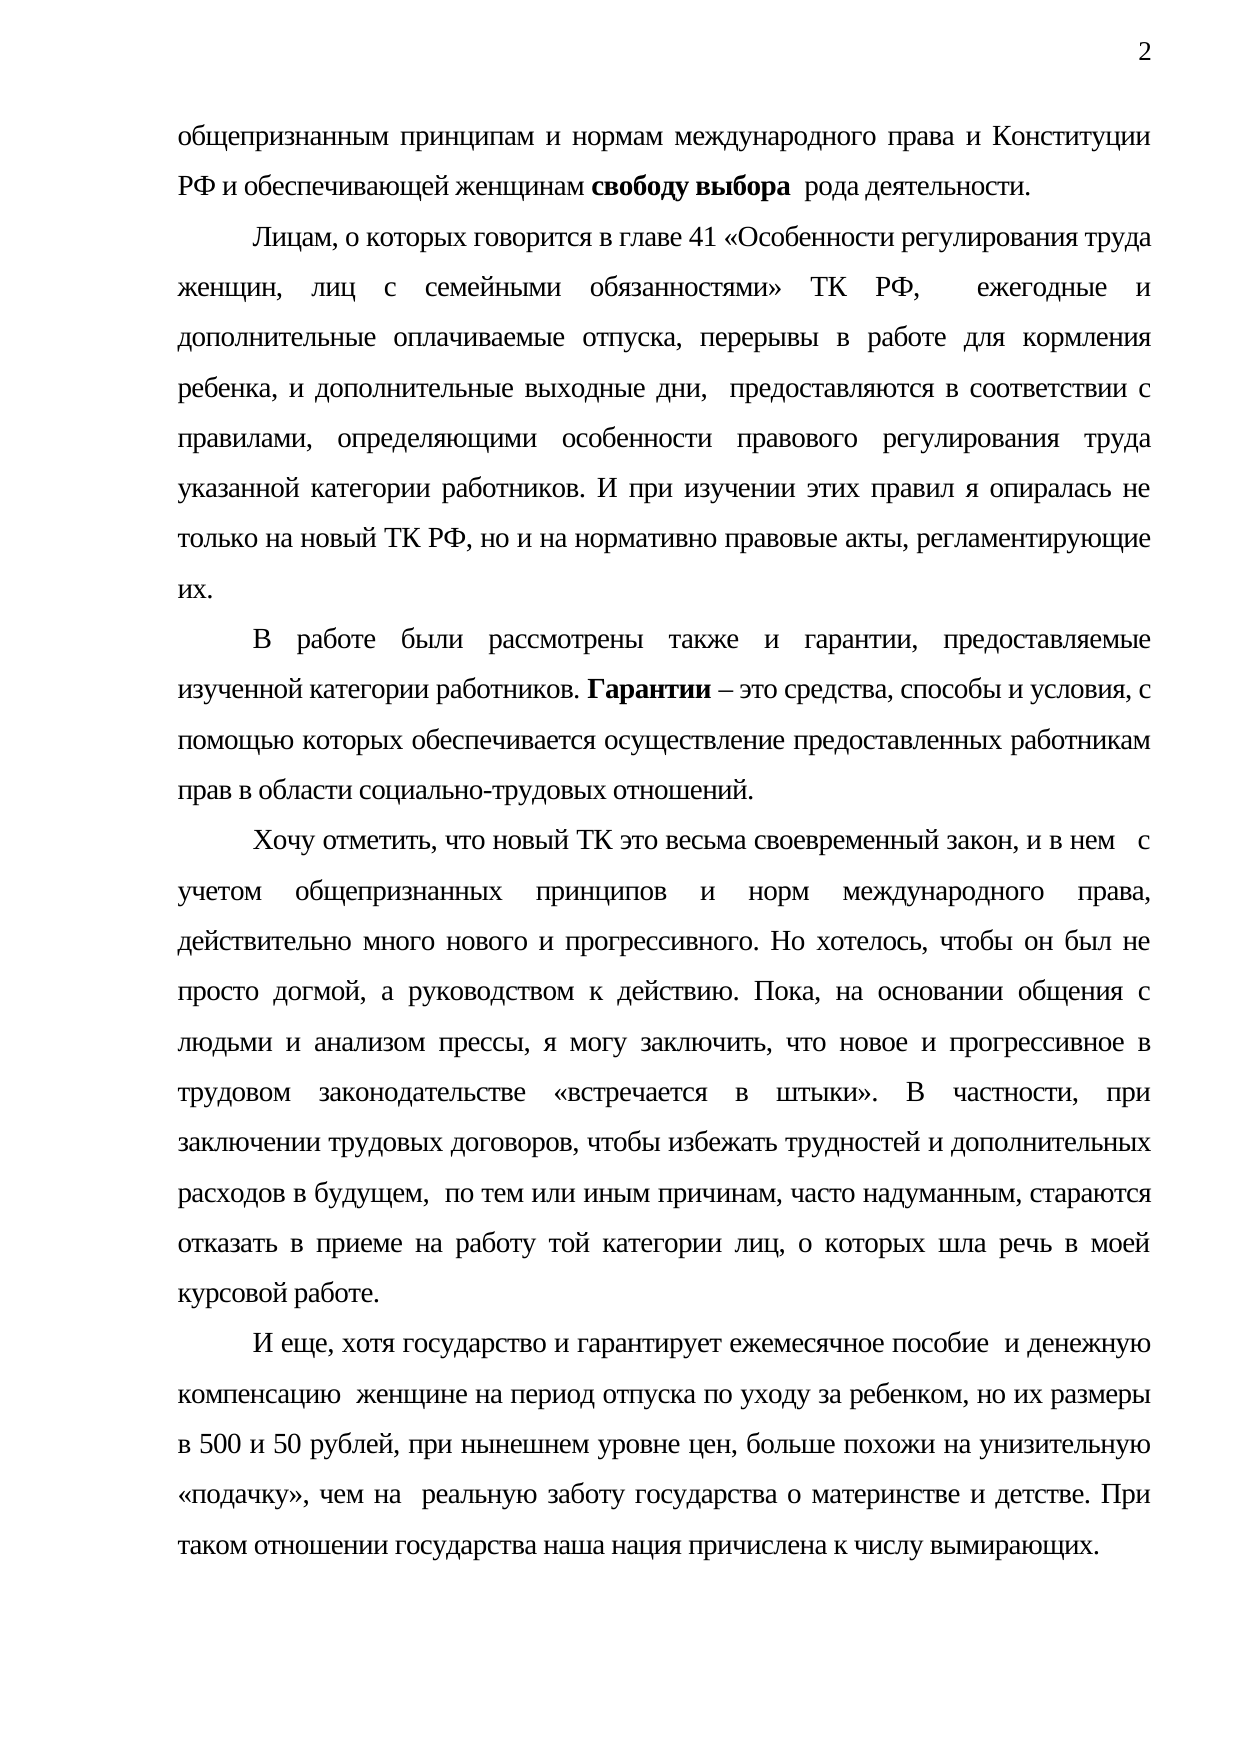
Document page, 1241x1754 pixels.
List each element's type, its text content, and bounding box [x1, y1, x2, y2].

text В работе были рассмотрены также и гарантии, предоставляемые изученной категории работников. Гарантии – это средства, способы и условия, с помощью которых обеспечивается осуществление предоставленных работникам прав в области социально-трудовых отношений. [177, 621, 1152, 806]
text Лицам, о которых говорится в главе 41 «Особенности регулирования труда женщин, лиц с семейными обязанностями» ТК РФ, ежегодные и дополнительные оплачиваемые отпуска, перерывы в работе для кормления ребенка, и дополнительные выходные дни, предоставляются в соответствии с правилами, определяющими особенности правового регулирования труда указанной категории работников. И при изучении этих правил я опиралась не только на новый ТК РФ, но и на нормативно правовые акты, регламентирующие их. [177, 219, 1152, 604]
text И еще, хотя государство и гарантирует ежемесячное пособие и денежную компенсацию женщине на период отпуска по уходу за ребенком, но их размеры в 500 и 50 рублей, при нынешнем уровне цен, больше похожи на унизительную «подачку», чем на реальную заботу государства о материнстве и детстве. При таком отношении государства наша нация причислена к числу вымирающих. [177, 1326, 1152, 1560]
text Хочу отметить, что новый ТК это весьма своевременный закон, и в нем с учетом общепризнанных принципов и норм международного права, действительно много нового и прогрессивного. Но хотелось, чтобы он был не просто догмой, а руководством к действию. Пока, на основании общения с людьми и анализом прессы, я могу заключить, что новое и прогрессивное в трудовом законодательстве «встречается в штыки». В частности, при заключении трудовых договоров, чтобы избежать трудностей и дополнительных расходов в будущем, по тем или иным причинам, часто надуманным, стараются отказать в приеме на работу той категории лиц, о которых шла речь в моей курсовой работе. [177, 822, 1152, 1309]
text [177, 118, 1152, 202]
